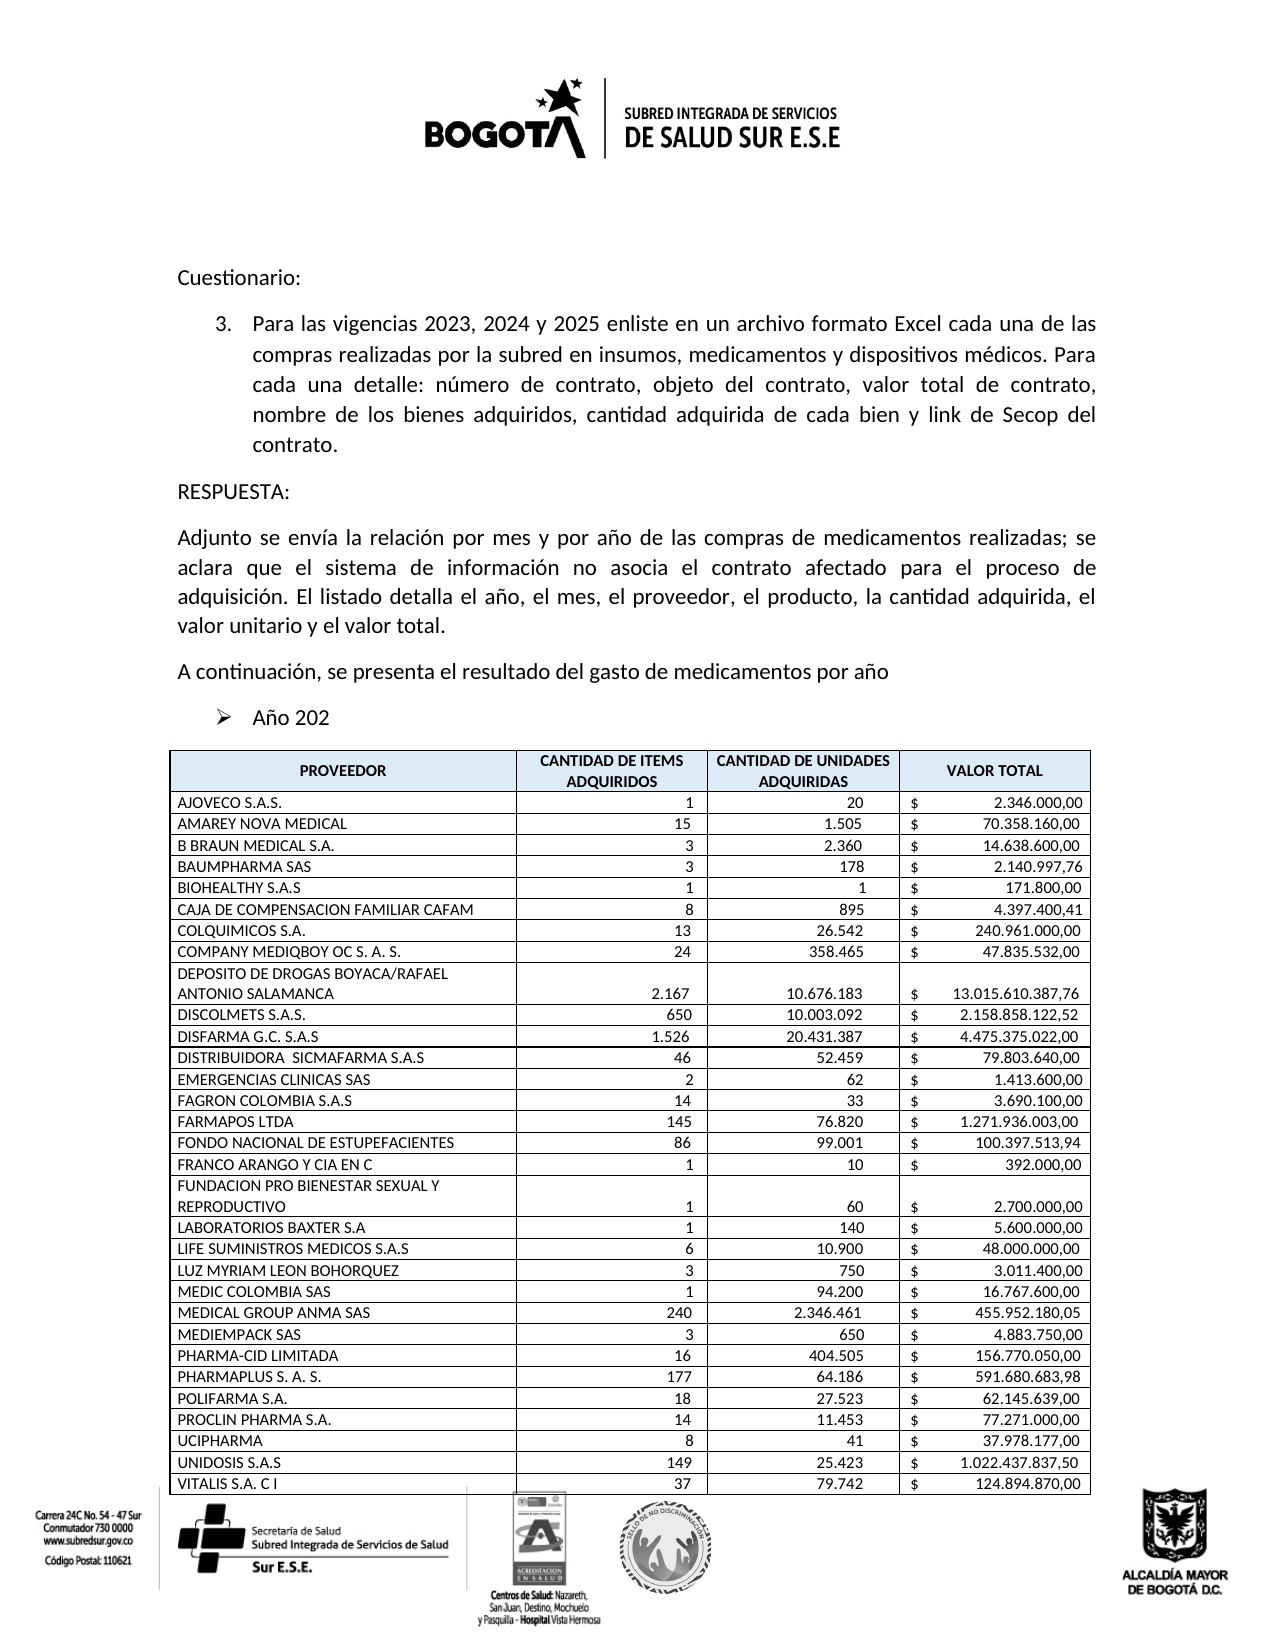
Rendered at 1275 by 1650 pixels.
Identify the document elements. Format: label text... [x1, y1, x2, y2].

table_cell 10 [708, 1154, 899, 1174]
table_header CANTIDAD DE ITEMS ADQUIRIDOS [517, 751, 707, 791]
table_cell 16 [517, 1345, 707, 1366]
table_cell 13 [517, 920, 707, 941]
table_cell 33 [708, 1090, 899, 1110]
table_cell PHARMA-CID LIMITADA [171, 1345, 516, 1366]
table_cell 10.003.092 [708, 1005, 899, 1025]
table_cell $ 591.680.683,98 [900, 1367, 1090, 1387]
table_cell 1 [517, 1176, 707, 1216]
table_cell $ 5.600.000,00 [900, 1217, 1090, 1237]
table_header CANTIDAD DE UNIDADES ADQUIRIDAS [708, 751, 899, 791]
table_cell 11.453 [708, 1409, 899, 1430]
table_cell 1 [517, 878, 707, 898]
table_cell BAUMPHARMA SAS [171, 856, 516, 877]
table_cell 2 [517, 1069, 707, 1089]
table_cell VITALIS S.A. C I [171, 1474, 516, 1494]
table_cell $ 240.961.000,00 [900, 920, 1090, 941]
table_cell $ 2.158.858.122,52 [900, 1005, 1090, 1025]
table_cell $ 392.000,00 [900, 1154, 1090, 1174]
table_cell FRANCO ARANGO Y CIA EN C [171, 1154, 516, 1174]
table_cell 1.526 [517, 1026, 707, 1046]
table_header VALOR TOTAL [900, 751, 1090, 791]
table_cell DEPOSITO DE DROGAS BOYACA/RAFAEL ANTONIO SALAMANCA [171, 963, 516, 1004]
table_cell $ 1.271.936.003,00 [900, 1111, 1090, 1132]
table_cell $ 4.397.400,41 [900, 899, 1090, 919]
table_cell CAJA DE COMPENSACION FAMILIAR CAFAM [171, 899, 516, 919]
table_cell FAGRON COLOMBIA S.A.S [171, 1090, 516, 1110]
table_cell 10.676.183 [708, 963, 899, 1004]
table_cell PHARMAPLUS S. A. S. [171, 1367, 516, 1387]
table_cell $ 1.022.437.837,50 [900, 1452, 1090, 1472]
text Cuestionario: [177, 263, 1098, 291]
table_cell 37 [517, 1474, 707, 1494]
table_cell AJOVECO S.A.S. [171, 792, 516, 812]
table_cell $ 124.894.870,00 [900, 1474, 1090, 1494]
table_cell 41 [708, 1431, 899, 1451]
table_cell 1 [517, 1217, 707, 1237]
table_cell FUNDACION PRO BIENESTAR SEXUAL Y REPRODUCTIVO [171, 1176, 516, 1216]
table_cell 404.505 [708, 1345, 899, 1366]
table_cell AMAREY NOVA MEDICAL [171, 814, 516, 834]
table_cell 1 [517, 1154, 707, 1174]
table_cell PROCLIN PHARMA S.A. [171, 1409, 516, 1430]
table_cell $ 79.803.640,00 [900, 1048, 1090, 1068]
table_cell EMERGENCIAS CLINICAS SAS [171, 1069, 516, 1089]
table_cell 2.360 [708, 835, 899, 855]
table_cell 46 [517, 1048, 707, 1068]
table_cell $ 48.000.000,00 [900, 1239, 1090, 1259]
list Año 202 [215, 703, 1098, 731]
table_cell 26.542 [708, 920, 899, 941]
table_cell MEDICAL GROUP ANMA SAS [171, 1303, 516, 1323]
table_cell $ 77.271.000,00 [900, 1409, 1090, 1430]
table_cell COMPANY MEDIQBOY OC S. A. S. [171, 942, 516, 962]
table_cell 178 [708, 856, 899, 877]
table_cell $ 171.800,00 [900, 878, 1090, 898]
table_cell 79.742 [708, 1474, 899, 1494]
table_cell $ 455.952.180,05 [900, 1303, 1090, 1323]
table_cell $ 62.145.639,00 [900, 1388, 1090, 1408]
list Para las vigencias 2023, 2024 y 2025 enliste en un archivo formato Excel cada una de las compras realizadas por la subred en insumos, medicamentos y dispositivos médicos. Para cada una detalle: número de contrato, objeto del contrato, valor total de contrato, nombre de los bienes adquiridos, cantidad adquirida de cada bien y link de Secop del contrato. [215, 309, 1098, 458]
table_cell $ 70.358.160,00 [900, 814, 1090, 834]
table_cell 76.820 [708, 1111, 899, 1132]
text A continuación, se presenta el resultado del gasto de medicamentos por año [177, 657, 1098, 685]
table_cell $ 13.015.610.387,76 [900, 963, 1090, 1004]
table_cell $ 3.011.400,00 [900, 1260, 1090, 1280]
table_cell 20.431.387 [708, 1026, 899, 1046]
table_cell $ 2.346.000,00 [900, 792, 1090, 812]
table_cell 1 [517, 792, 707, 812]
table_cell 25.423 [708, 1452, 899, 1472]
table_cell DISFARMA G.C. S.A.S [171, 1026, 516, 1046]
table_cell 1.505 [708, 814, 899, 834]
table_cell POLIFARMA S.A. [171, 1388, 516, 1408]
table_cell 8 [517, 899, 707, 919]
table_cell 99.001 [708, 1133, 899, 1153]
table_cell 145 [517, 1111, 707, 1132]
table_cell BIOHEALTHY S.A.S [171, 878, 516, 898]
table_cell 140 [708, 1217, 899, 1237]
table_cell FARMAPOS LTDA [171, 1111, 516, 1132]
table_cell $ 4.883.750,00 [900, 1324, 1090, 1344]
table_cell 27.523 [708, 1388, 899, 1408]
table_cell $ 2.140.997,76 [900, 856, 1090, 877]
table_cell 14 [517, 1409, 707, 1430]
table_cell 177 [517, 1367, 707, 1387]
table_cell 10.900 [708, 1239, 899, 1259]
table_cell COLQUIMICOS S.A. [171, 920, 516, 941]
table_cell 1 [708, 878, 899, 898]
picture [1122, 1482, 1234, 1604]
table_cell 3 [517, 1260, 707, 1280]
table_cell MEDIC COLOMBIA SAS [171, 1281, 516, 1302]
table_cell LIFE SUMINISTROS MEDICOS S.A.S [171, 1239, 516, 1259]
table_cell 895 [708, 899, 899, 919]
table_cell DISTRIBUIDORA SICMAFARMA S.A.S [171, 1048, 516, 1068]
table_cell FONDO NACIONAL DE ESTUPEFACIENTES [171, 1133, 516, 1153]
table_cell LUZ MYRIAM LEON BOHORQUEZ [171, 1260, 516, 1280]
table_cell 750 [708, 1260, 899, 1280]
table_cell DISCOLMETS S.A.S. [171, 1005, 516, 1025]
table_cell 6 [517, 1239, 707, 1259]
table_cell $ 4.475.375.022,00 [900, 1026, 1090, 1046]
picture [619, 1501, 712, 1594]
table_cell 3 [517, 1324, 707, 1344]
table_cell 3 [517, 835, 707, 855]
table_cell 240 [517, 1303, 707, 1323]
table_cell $ 37.978.177,00 [900, 1431, 1090, 1451]
table_cell UCIPHARMA [171, 1431, 516, 1451]
table_cell B BRAUN MEDICAL S.A. [171, 835, 516, 855]
table_cell 15 [517, 814, 707, 834]
table_cell 20 [708, 792, 899, 812]
table_cell $ 1.413.600,00 [900, 1069, 1090, 1089]
table_cell 3 [517, 856, 707, 877]
table_cell 650 [517, 1005, 707, 1025]
table_cell 14 [517, 1090, 707, 1110]
table_cell UNIDOSIS S.A.S [171, 1452, 516, 1472]
table_cell 149 [517, 1452, 707, 1472]
table_cell 1 [517, 1281, 707, 1302]
table_cell $ 3.690.100,00 [900, 1090, 1090, 1110]
table_header PROVEEDOR [171, 751, 516, 791]
table_cell $ 47.835.532,00 [900, 942, 1090, 962]
table_cell $ 16.767.600,00 [900, 1281, 1090, 1302]
table_cell 86 [517, 1133, 707, 1153]
table_cell 60 [708, 1176, 899, 1216]
table_cell $ 14.638.600,00 [900, 835, 1090, 855]
table_cell $ 100.397.513,94 [900, 1133, 1090, 1153]
table_cell LABORATORIOS BAXTER S.A [171, 1217, 516, 1237]
picture [31, 1481, 606, 1629]
table_cell 52.459 [708, 1048, 899, 1068]
text RESPUESTA: [177, 477, 1098, 505]
picture [416, 72, 843, 166]
table_cell MEDIEMPACK SAS [171, 1324, 516, 1344]
table_cell 358.465 [708, 942, 899, 962]
table_cell 18 [517, 1388, 707, 1408]
table_cell 62 [708, 1069, 899, 1089]
table_cell 2.167 [517, 963, 707, 1004]
table_cell 2.346.461 [708, 1303, 899, 1323]
table_cell $ 156.770.050,00 [900, 1345, 1090, 1366]
text Adjunto se envía la relación por mes y por año de las compras de medicamentos realizadas; se aclara que el sistema de información no asocia el contrato afectado para el proceso de adquisición. El listado detalla el año, el mes, el proveedor, el producto, la cantidad adquirida, el valor unitario y el valor total. [177, 523, 1098, 639]
table_cell $ 2.700.000,00 [900, 1176, 1090, 1216]
table_cell 8 [517, 1431, 707, 1451]
table_cell 64.186 [708, 1367, 899, 1387]
table_cell 24 [517, 942, 707, 962]
table_cell 94.200 [708, 1281, 899, 1302]
table_cell 650 [708, 1324, 899, 1344]
